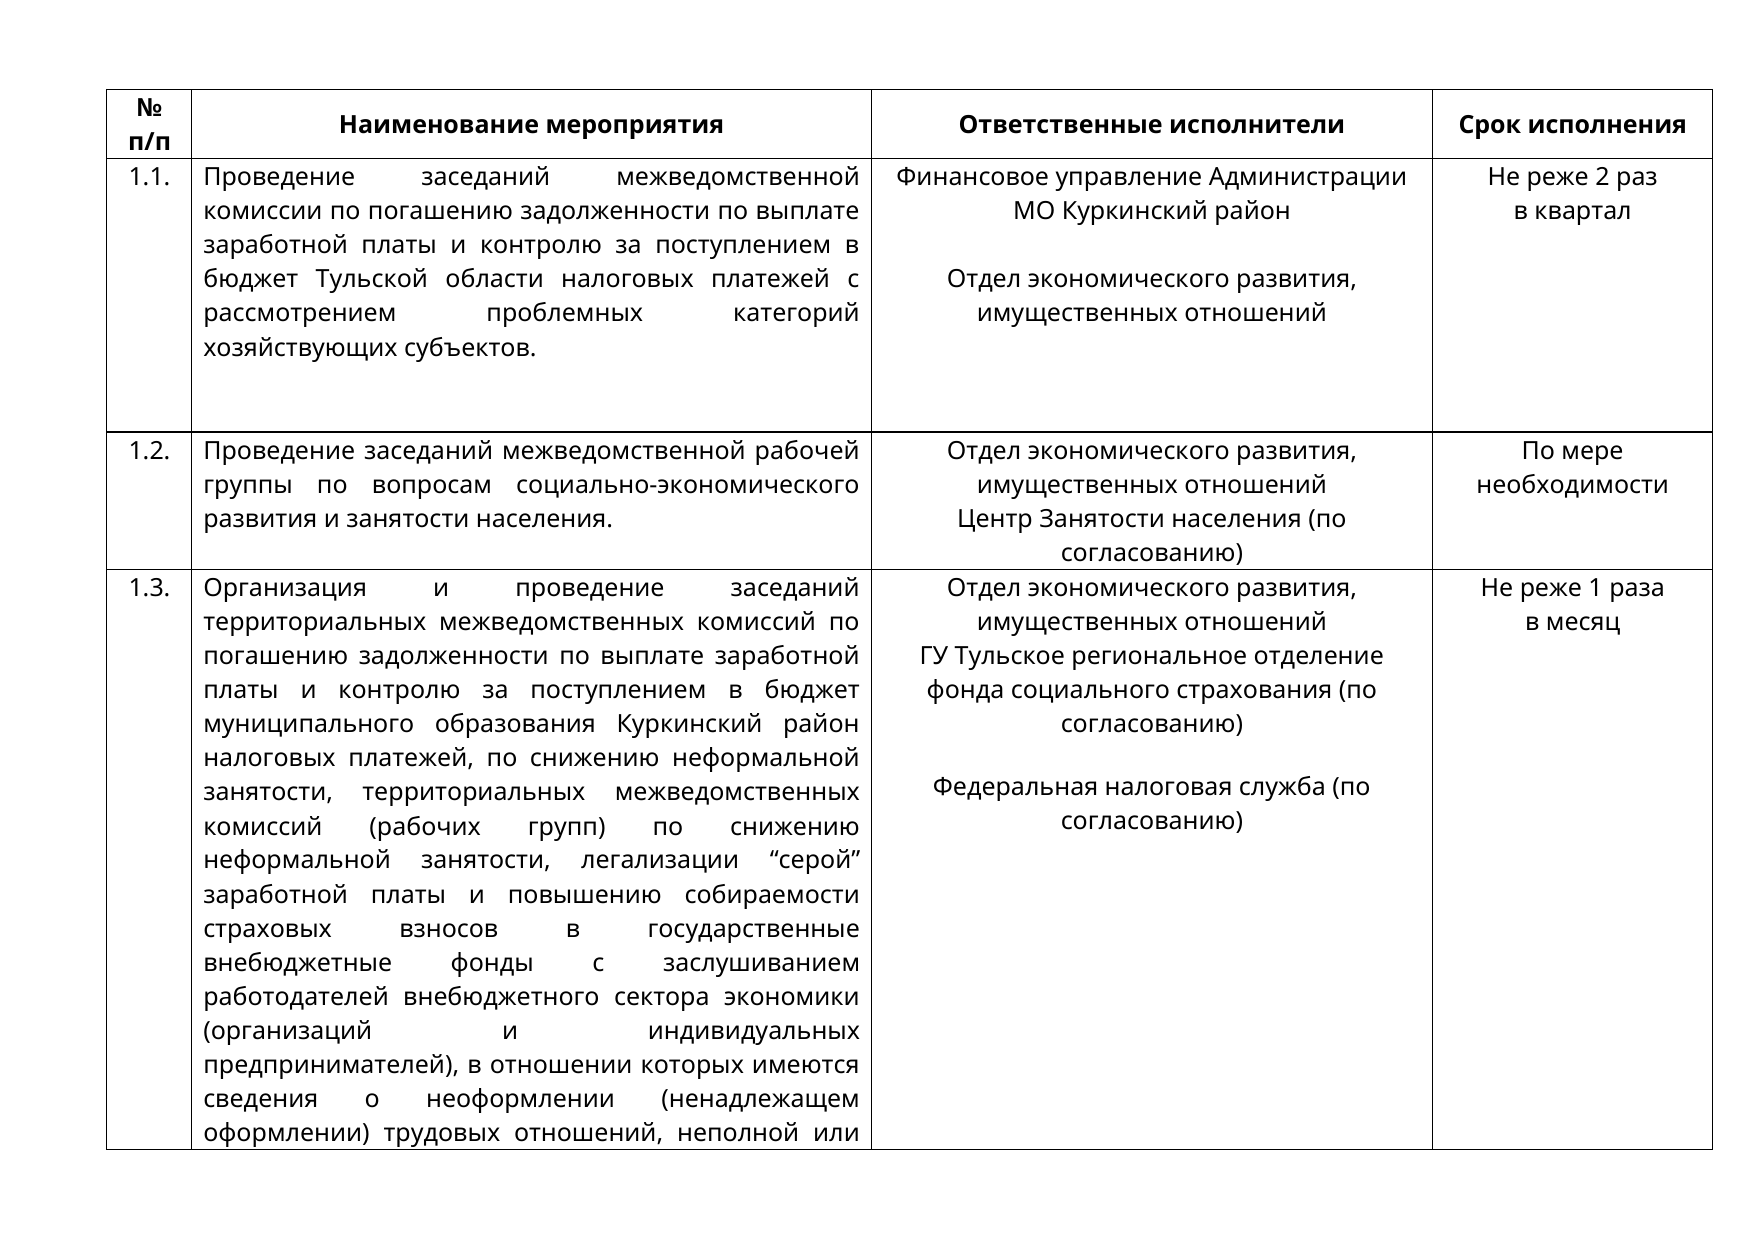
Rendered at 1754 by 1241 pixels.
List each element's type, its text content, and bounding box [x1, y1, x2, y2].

table_cell 1.1. [107, 159, 191, 431]
table_header Наименование мероприятия [192, 90, 871, 158]
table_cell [872, 570, 1432, 1149]
table_cell 1.2. [107, 433, 191, 569]
table_cell Проведение заседаний межведомственной комиссии по погашению задолженности по выплате заработной платы и контролю за поступлением в бюджет Тульской области налоговых платежей с рассмотрением проблемных категорий хозяйствующих субъектов. [192, 159, 871, 431]
table_cell Не реже 1 раза в месяц [1433, 570, 1712, 1149]
table_header Ответственные исполнители [872, 90, 1432, 158]
table_cell Не реже 2 раз в квартал [1433, 159, 1712, 431]
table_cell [192, 570, 871, 1149]
table_header № п/п [107, 90, 191, 158]
table_cell Отдел экономического развития, имущественных отношений Центр Занятости населения (по согласованию) [872, 433, 1432, 569]
table_cell Проведение заседаний межведомственной рабочей группы по вопросам социально-экономического развития и занятости населения. [192, 433, 871, 569]
table_header Срок исполнения [1433, 90, 1712, 158]
table_cell По мере необходимости [1433, 433, 1712, 569]
table_cell Финансовое управление Администрации МО Куркинский район Отдел экономического развития, имущественных отношений [872, 159, 1432, 431]
table_cell 1.3. [107, 570, 191, 1149]
